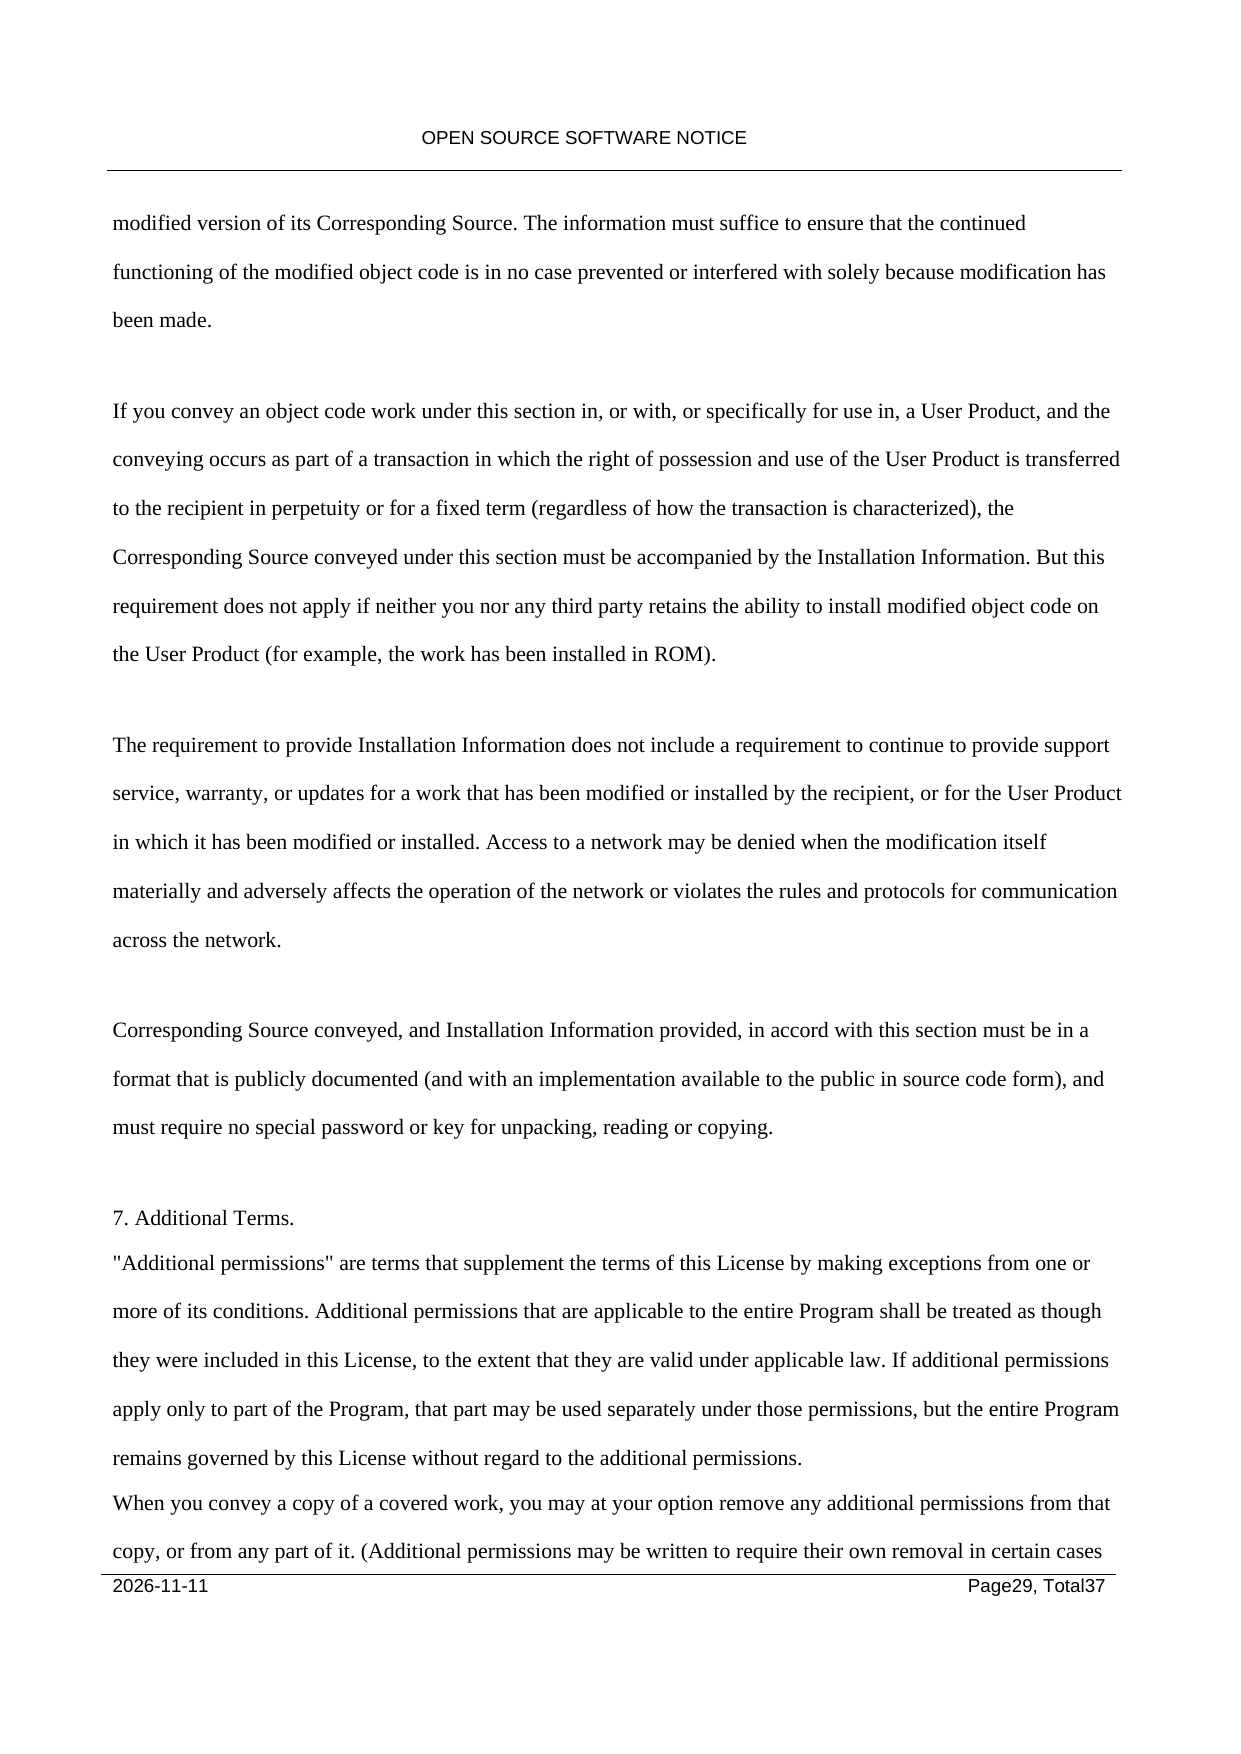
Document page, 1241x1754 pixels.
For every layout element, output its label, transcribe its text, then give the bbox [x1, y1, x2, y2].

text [112, 206, 1128, 336]
text If you convey an object code work under this section in, or with, or specifically for use in, a User Product, and the conveying occurs as part of a transaction in which the right of possession and use of the User Product is transferred to the recipient in perpetuity or for a fixed term (regardless of how the transaction is characterized), the Corresponding Source conveyed under this section must be accompanied by the Installation Information. But this requirement does not apply if neither you nor any third party retains the ability to install modified object code on the User Product (for example, the work has been installed in ROM). [112, 394, 1128, 670]
text "Additional permissions" are terms that supplement the terms of this License by making exceptions from one or more of its conditions. Additional permissions that are applicable to the entire Program shall be treated as though they were included in this License, to the extent that they are valid under applicable law. If additional permissions apply only to part of the Program, that part may be used separately under those permissions, but the entire Program remains governed by this License without regard to the additional permissions. [112, 1246, 1128, 1473]
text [112, 1486, 1128, 1567]
text 7. Additional Terms. [112, 1201, 1128, 1233]
text Corresponding Source conveyed, and Installation Information provided, in accord with this section must be in a format that is publicly documented (and with an implementation available to the public in source code form), and must require no special password or key for unpacking, reading or copying. [112, 1013, 1128, 1143]
text The requirement to provide Installation Information does not include a requirement to continue to provide support service, warranty, or updates for a work that has been modified or installed by the recipient, or for the User Product in which it has been modified or installed. Access to a network may be denied when the modification itself materially and adversely affects the operation of the network or violates the rules and protocols for communication across the network. [112, 728, 1128, 956]
